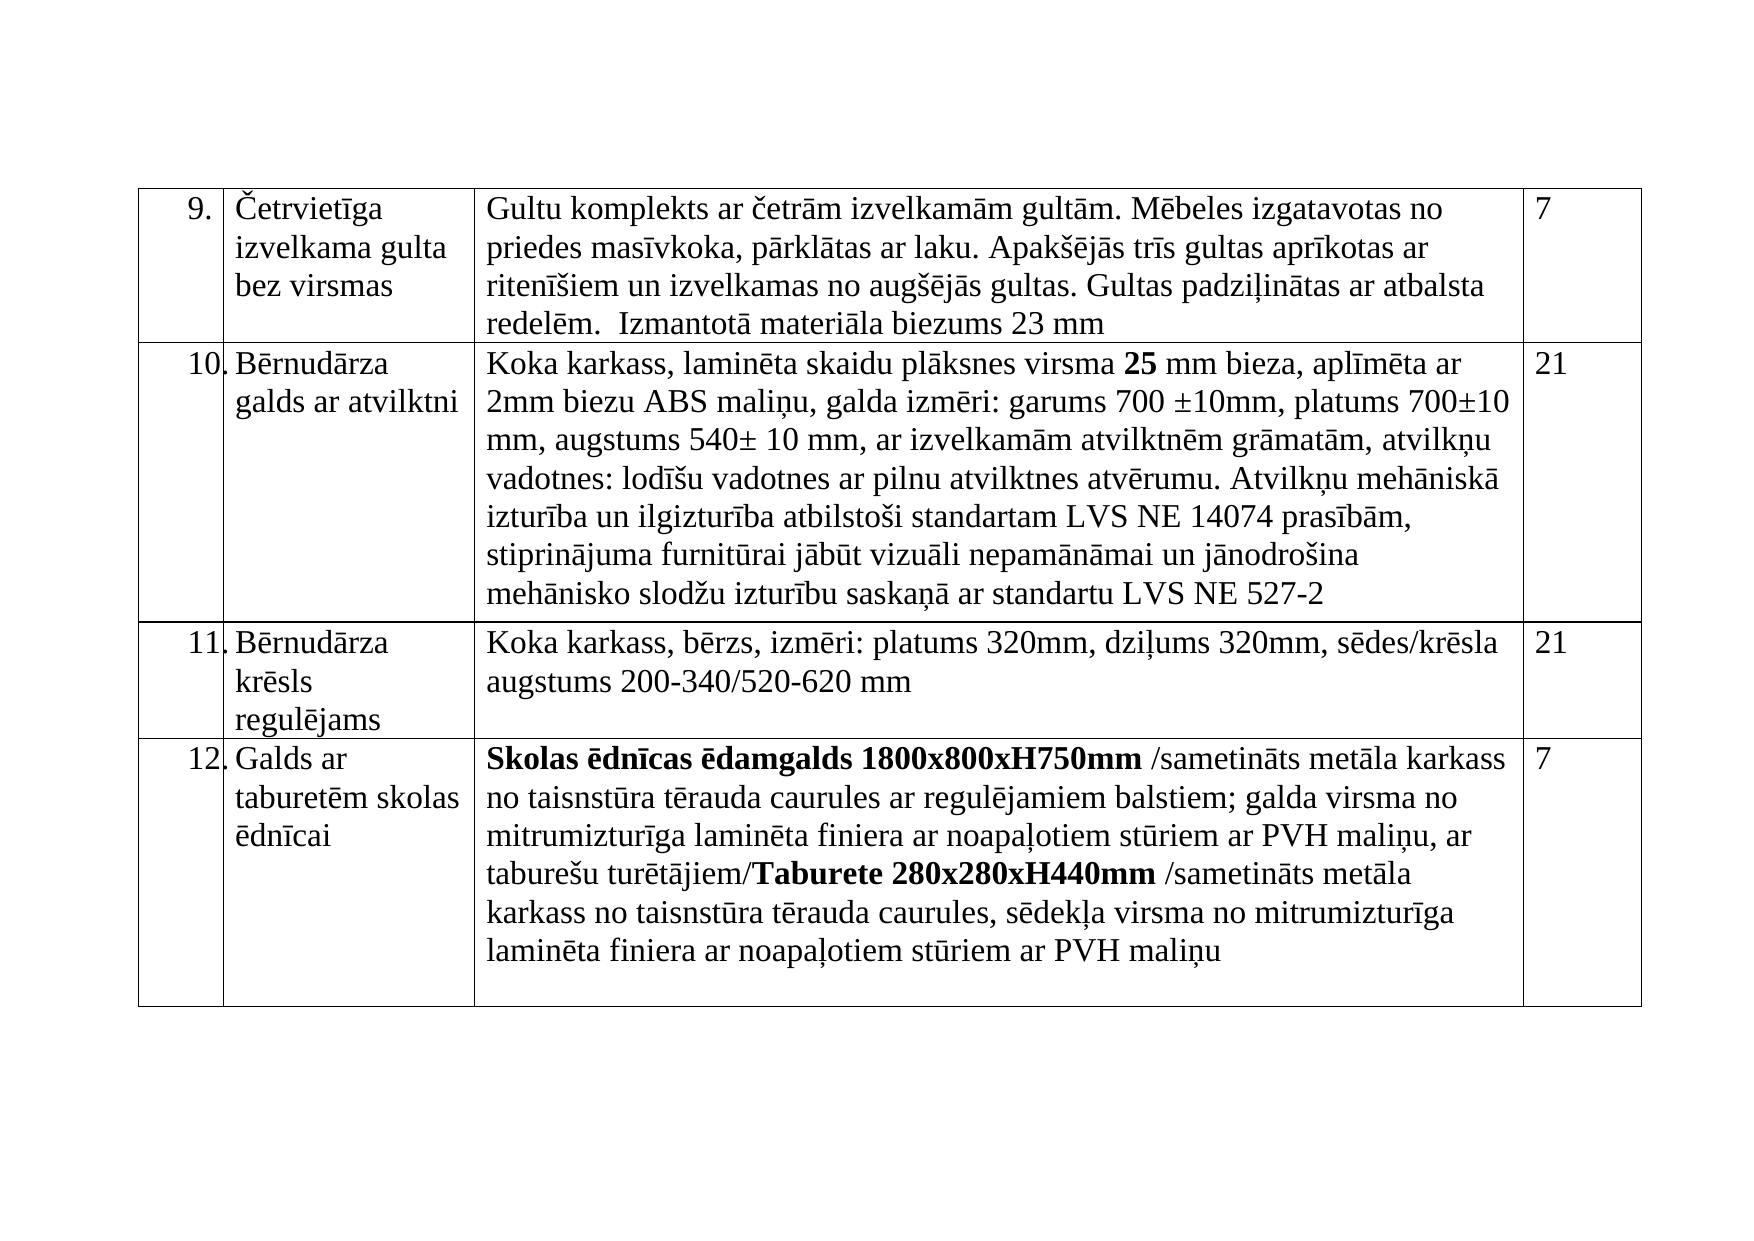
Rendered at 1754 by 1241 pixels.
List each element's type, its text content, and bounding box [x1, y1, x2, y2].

table_cell 7 [1524, 189, 1641, 342]
table_cell Koka karkass, bērzs, izmēri: platums 320mm, dziļums 320mm, sēdes/krēsla augstums 200-340/520-620 mm [475, 623, 1523, 737]
table_cell [139, 343, 223, 621]
table_cell Koka karkass, laminēta skaidu plāksnes virsma 25 mm bieza, aplīmēta ar 2mm biezu ABS maliņu, galda izmēri: garums 700 ±10mm, platums 700±10 mm, augstums 540± 10 mm, ar izvelkamām atvilktnēm grāmatām, atvilkņu vadotnes: lodīšu vadotnes ar pilnu atvilktnes atvērumu. Atvilkņu mehāniskā izturība un ilgizturība atbilstoši standartam LVS NE 14074 prasībām, stiprinājuma furnitūrai jābūt vizuāli nepamānāmai un jānodrošina mehānisko slodžu izturību saskaņā ar standartu LVS NE 527-2 [475, 343, 1523, 621]
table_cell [224, 739, 474, 1006]
table_cell [139, 189, 223, 342]
table_cell 21 [1524, 343, 1641, 621]
table_cell 21 [1524, 623, 1641, 737]
table_cell Bērnudārza krēsls regulējams [224, 623, 474, 737]
table_cell Gultu komplekts ar četrām izvelkamām gultām. Mēbeles izgatavotas no priedes masīvkoka, pārklātas ar laku. Apakšējās trīs gultas aprīkotas ar ritenīšiem un izvelkamas no augšējās gultas. Gultas padziļinātas ar atbalsta redelēm. Izmantotā materiāla biezums 23 mm [475, 189, 1523, 342]
table_cell 7 [1524, 739, 1641, 1006]
table_cell Bērnudārza galds ar atvilktni [224, 343, 474, 621]
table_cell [475, 739, 1523, 1006]
table_cell Četrvietīga izvelkama gulta bez virsmas [224, 189, 474, 342]
table_cell [139, 739, 223, 1006]
table_cell [139, 623, 223, 737]
